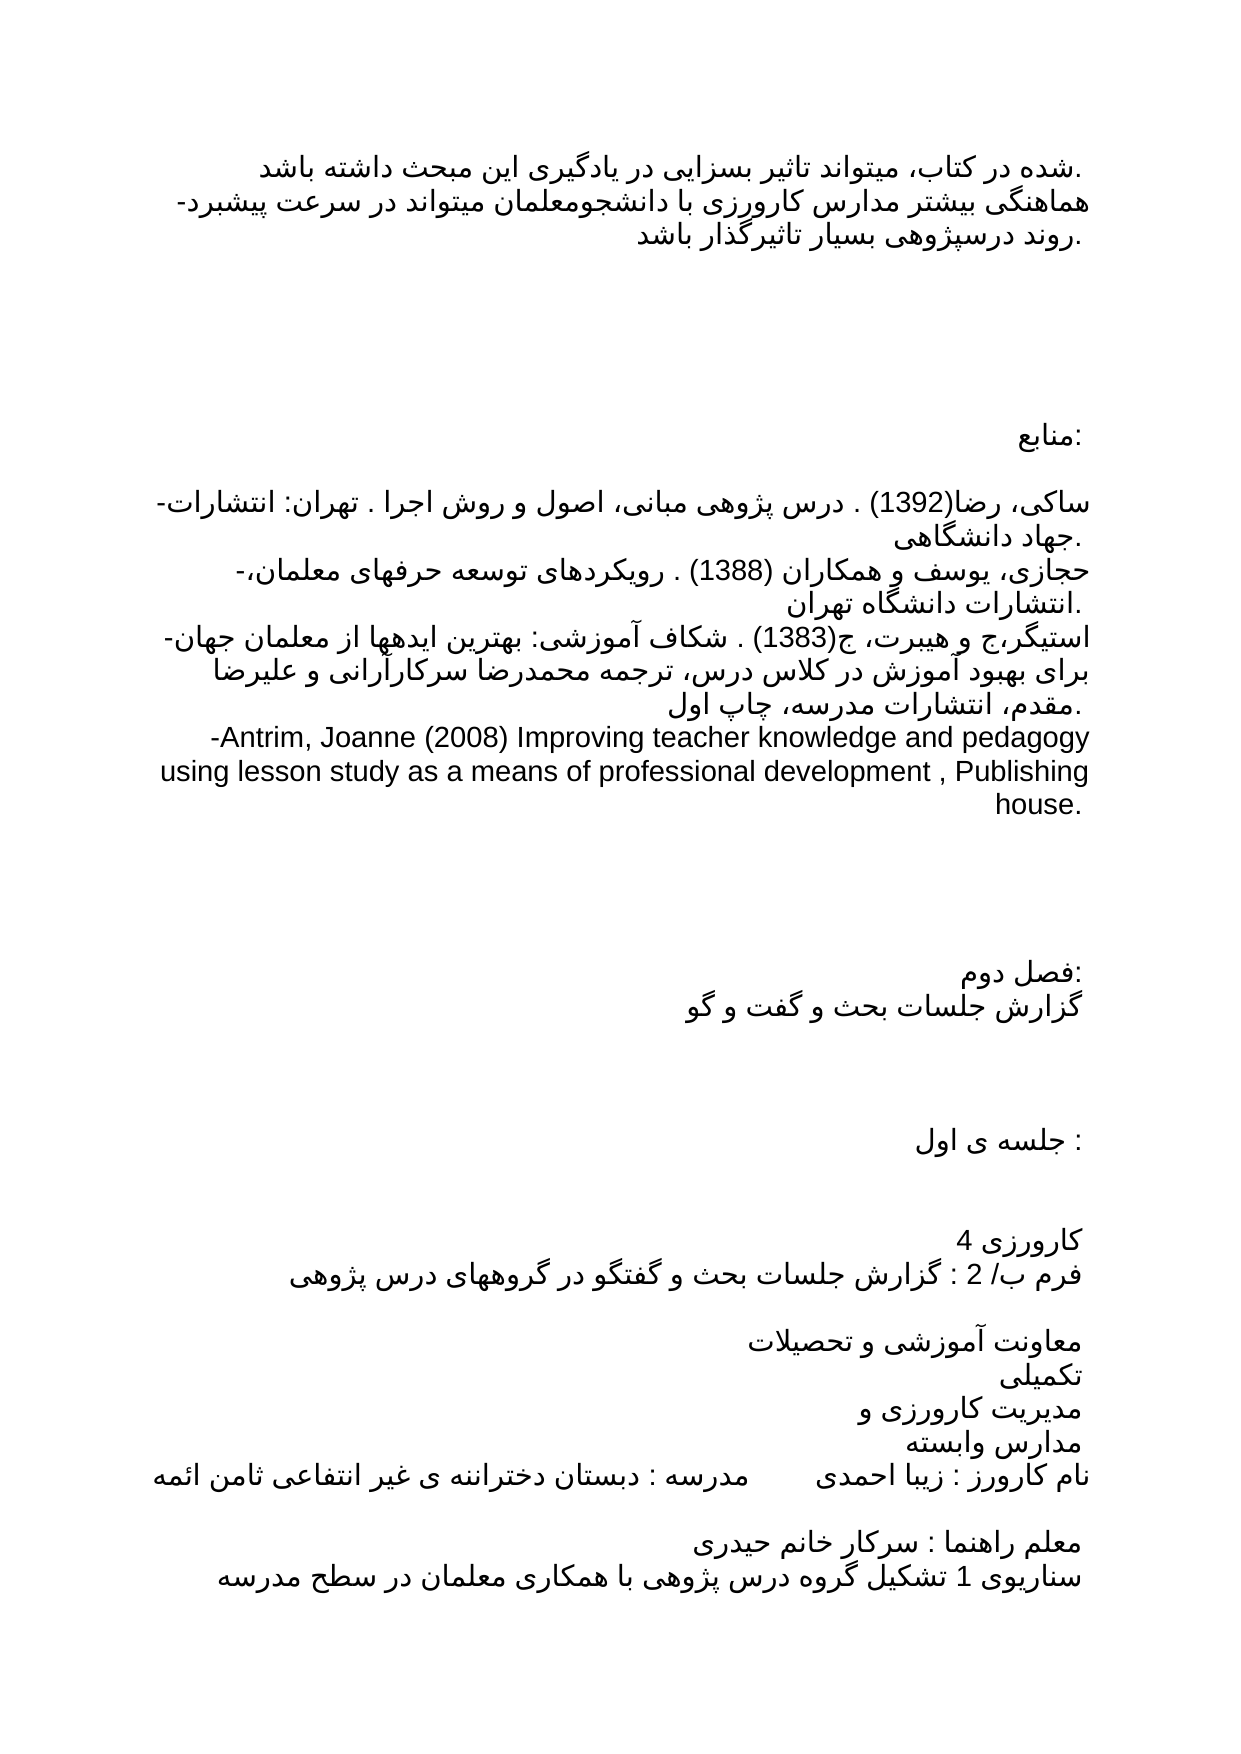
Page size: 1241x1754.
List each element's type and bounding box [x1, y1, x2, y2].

text [150, 150, 1090, 1592]
